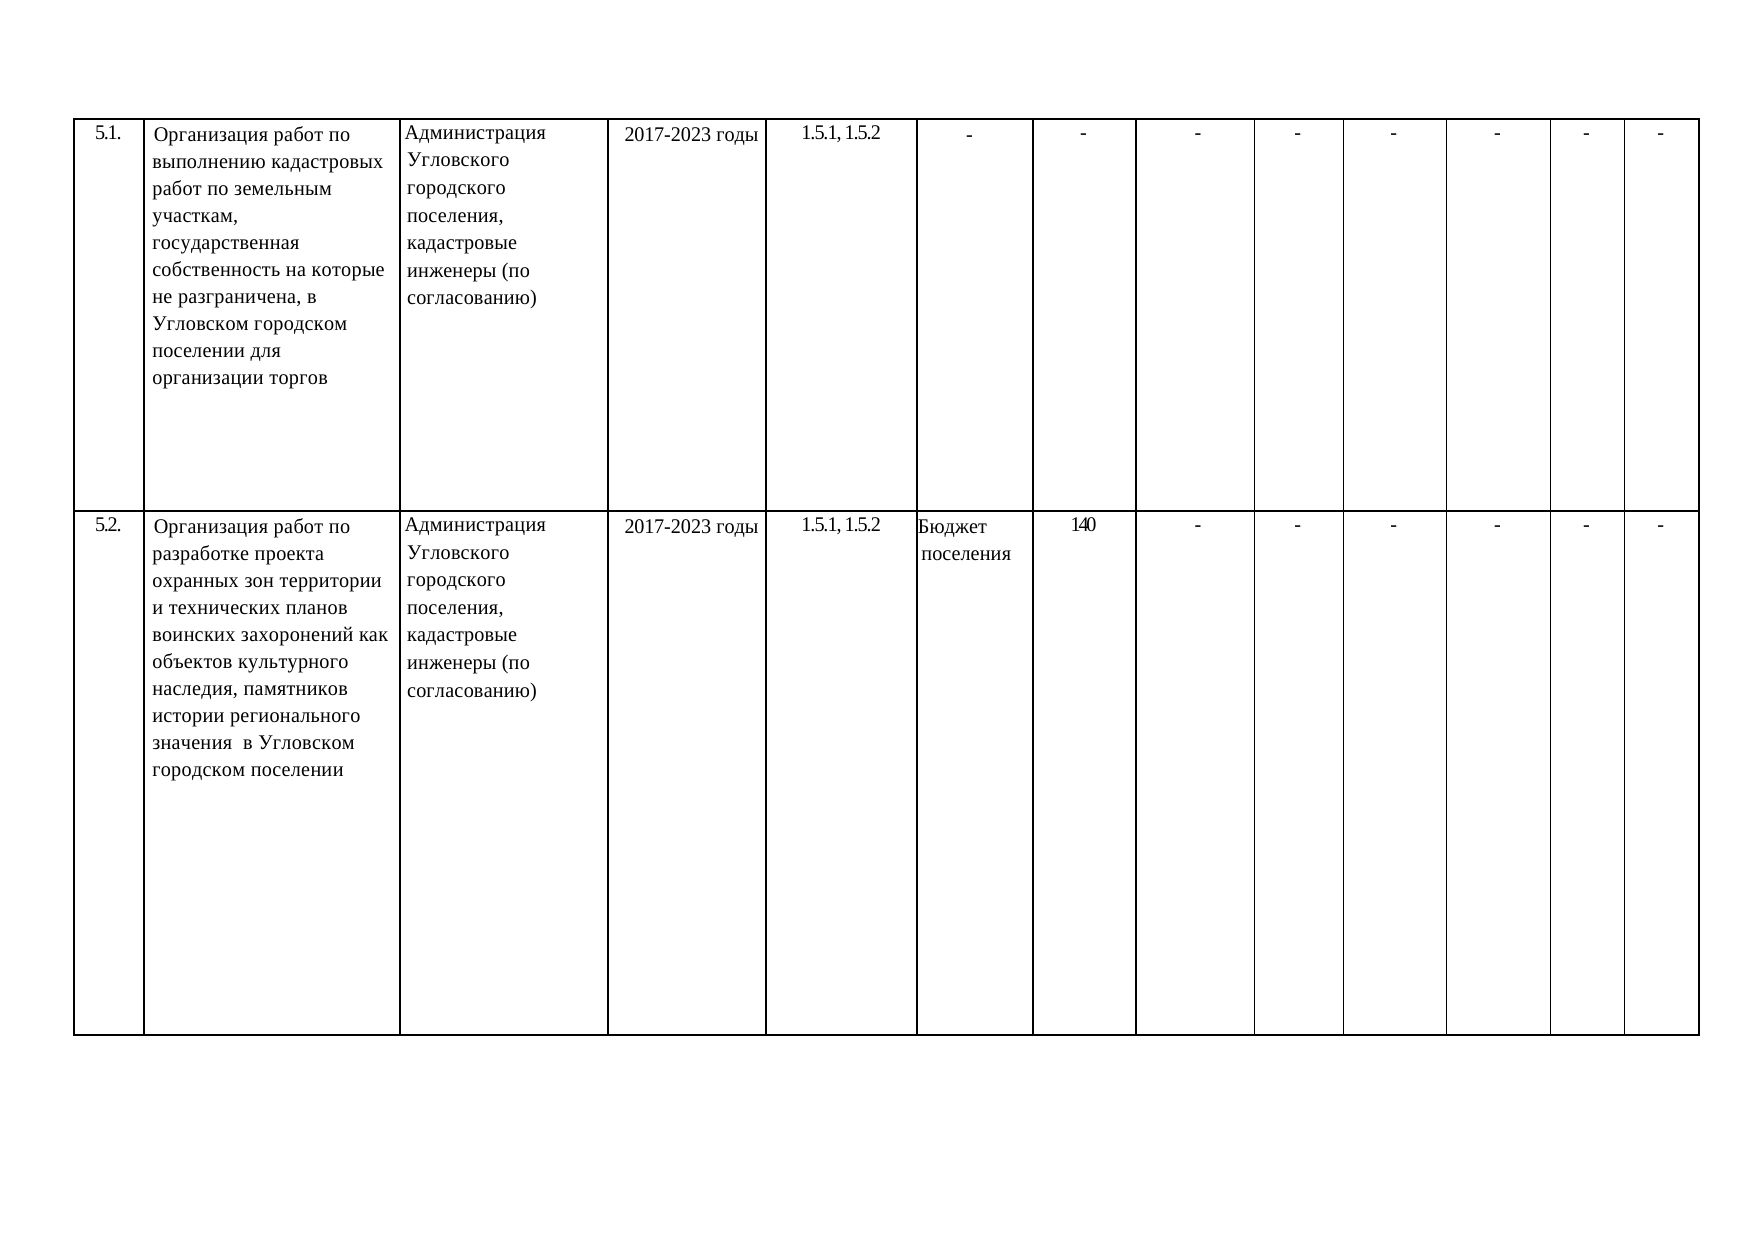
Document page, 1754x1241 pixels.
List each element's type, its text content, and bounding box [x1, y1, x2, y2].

table_cell - [1137, 120, 1254, 510]
table_cell - [1344, 120, 1446, 510]
table_cell 2017-2023 годы [609, 512, 765, 1034]
table_cell Организация работ по разработке проекта охранных зон территории и технических планов воинских захоронений как объектов культурного наследия, памятников истории регионального значения в Угловском городском поселении [145, 512, 399, 1034]
table_cell - [1255, 512, 1343, 1034]
table_cell Администрация Угловского городского поселения, кадастровые инженеры (по согласованию) [401, 120, 607, 510]
table_cell - [1447, 512, 1550, 1034]
table_cell Организация работ по выполнению кадастровых работ по земельным участкам, государственная собственность на которые не разграничена, в Угловском городском поселении для организации торгов [145, 120, 399, 510]
table_cell Бюджет поселения [918, 512, 1032, 1034]
table_cell - [918, 120, 1032, 510]
table_cell - [1447, 120, 1550, 510]
table_cell 1.5.1, 1.5.2 [767, 512, 916, 1034]
table_cell - [1625, 120, 1698, 510]
table_cell - [1344, 512, 1446, 1034]
table_cell 5.1. [75, 120, 143, 510]
table_cell - [1034, 120, 1135, 510]
table_cell 140 [1034, 512, 1135, 1034]
table_cell 2017-2023 годы [609, 120, 765, 510]
table_cell - [1551, 120, 1624, 510]
table_cell 5.2. [75, 512, 143, 1034]
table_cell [401, 512, 607, 1034]
table_cell - [1625, 512, 1698, 1034]
table_cell - [1551, 512, 1624, 1034]
table_cell 1.5.1, 1.5.2 [767, 120, 916, 510]
table_cell - [1137, 512, 1254, 1034]
table_cell - [1255, 120, 1343, 510]
